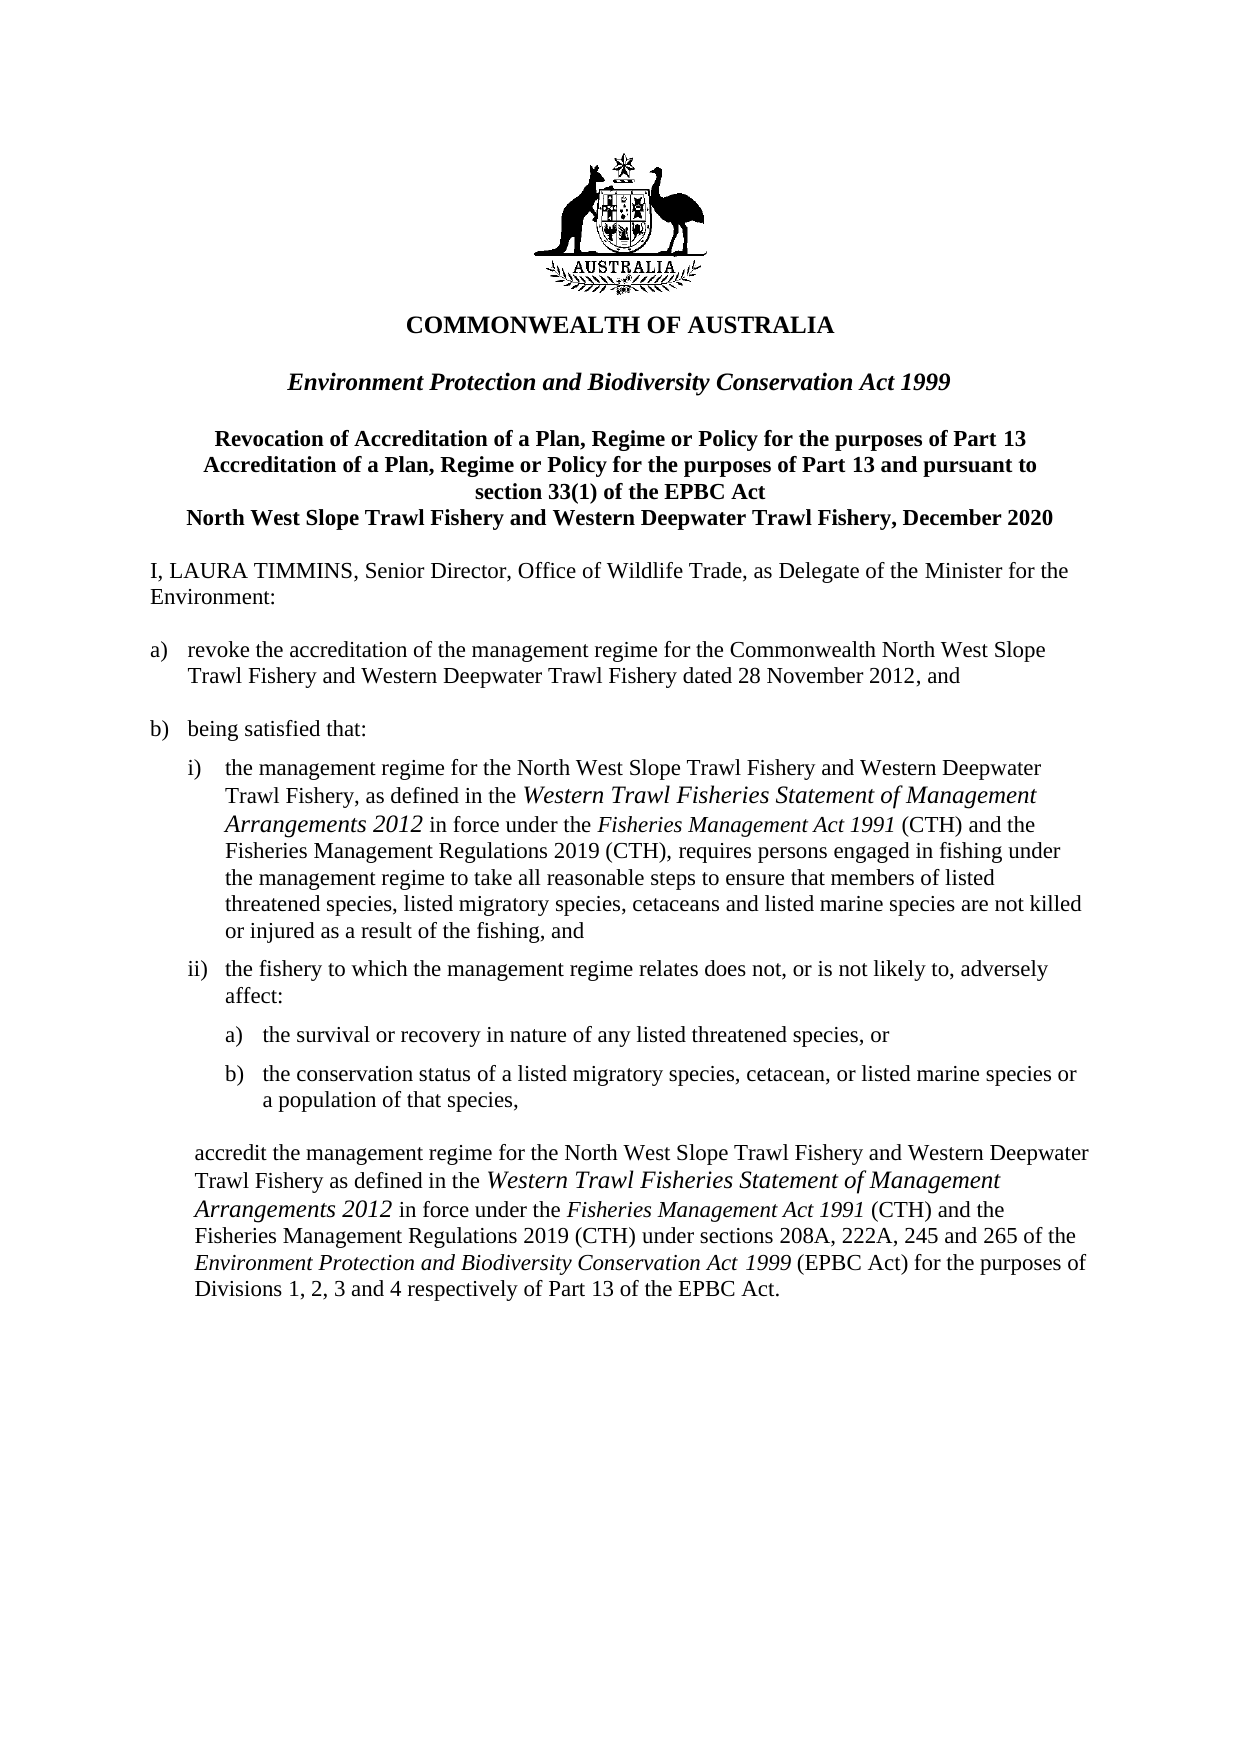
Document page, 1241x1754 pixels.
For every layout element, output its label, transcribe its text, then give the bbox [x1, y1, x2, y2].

subtitle Environment Protection and Biodiversity Conservation Act 1999 [150, 367, 1090, 396]
list revoke the accreditation of the management regime for the Commonwealth North West Slope Trawl Fishery and Western Deepwater Trawl Fishery dated 28 November 2012, and [150, 636, 1090, 688]
list the management regime for the North West Slope Trawl Fishery and Western Deepwater Trawl Fishery, as defined in the Western Trawl Fisheries Statement of Management Arrangements 2012 in force under the Fisheries Management Act 1991 (CTH) and the Fisheries Management Regulations 2019 (CTH), requires persons engaged in fishing under the management regime to take all reasonable steps to ensure that members of listed threatened species, listed migratory species, cetaceans and listed marine species are not killed or injured as a result of the fishing, and [187, 754, 1090, 943]
text COMMONWEALTH OF AUSTRALIA [150, 310, 1090, 339]
picture [531, 150, 709, 298]
list the conservation status of a listed migratory species, cetacean, or listed marine species or a population of that species, [225, 1059, 1090, 1112]
text I, LAURA TIMMINS, Senior Director, Office of Wildlife Trade, as Delegate of the Minister for the Environment: [150, 557, 1090, 609]
text North West Slope Trawl Fishery and Western Deepwater Trawl Fishery, December 2020 [150, 504, 1090, 530]
list being satisfied that: [150, 715, 1090, 741]
text Revocation of Accreditation of a Plan, Regime or Policy for the purposes of Part 13 [150, 425, 1090, 451]
text Accreditation of a Plan, Regime or Policy for the purposes of Part 13 and pursuant to section 33(1) of the EPBC Act [150, 451, 1090, 504]
list the survival or recovery in nature of any listed threatened species, or [225, 1021, 1090, 1047]
list the fishery to which the management regime relates does not, or is not likely to, adversely affect: [187, 956, 1090, 1008]
text accredit the management regime for the North West Slope Trawl Fishery and Western Deepwater Trawl Fishery as defined in the Western Trawl Fisheries Statement of Management Arrangements 2012 in force under the Fisheries Management Act 1991 (CTH) and the Fisheries Management Regulations 2019 (CTH) under sections 208A, 222A, 245 and 265 of the Environment Protection and Biodiversity Conservation Act 1999 (EPBC Act) for the purposes of Divisions 1, 2, 3 and 4 respectively of Part 13 of the EPBC Act. [194, 1139, 1090, 1302]
